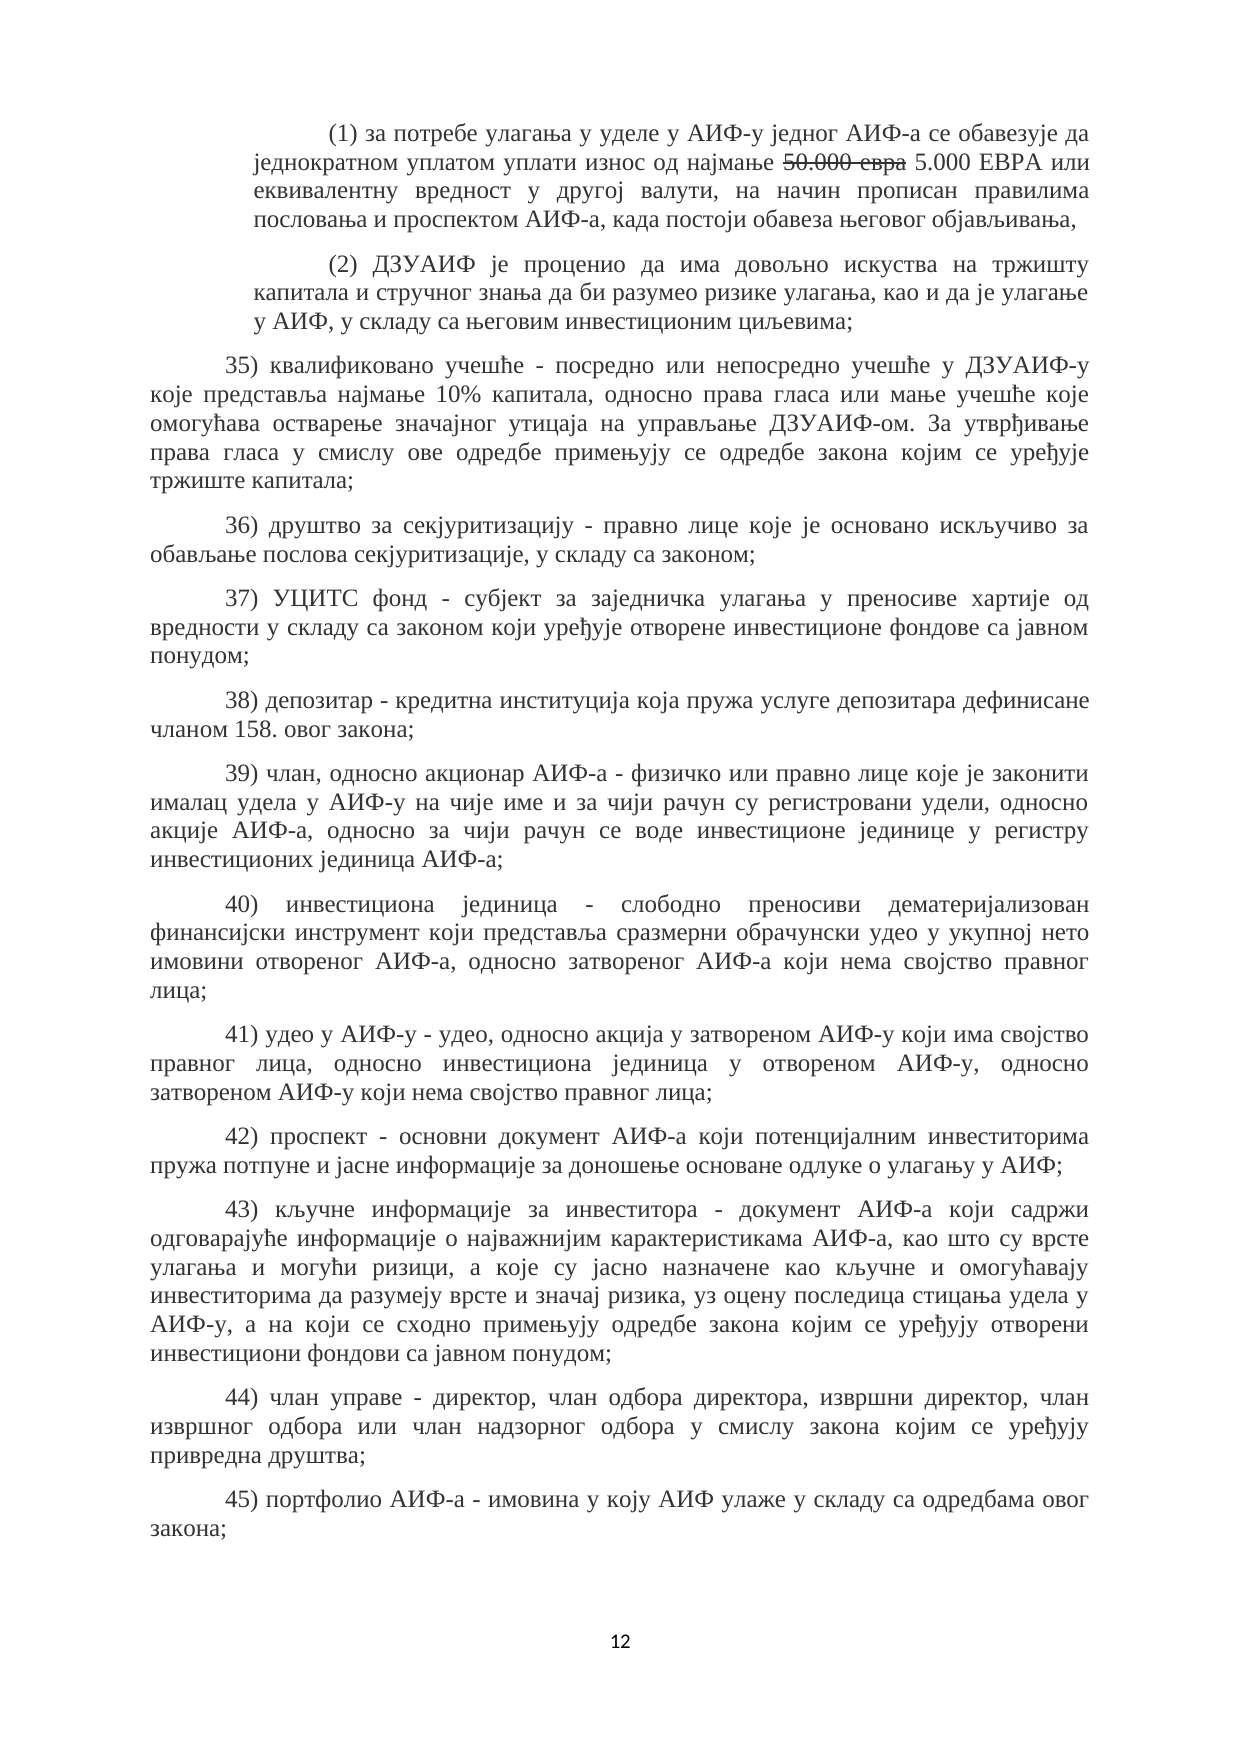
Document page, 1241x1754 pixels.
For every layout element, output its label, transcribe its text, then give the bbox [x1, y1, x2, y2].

text 41) удео у АИФ-у - удео, односно акција у затвореном АИФ-у који има својство правног лица, односно инвестициона јединица у отвореном АИФ-у, односно затвореном АИФ-у који нема својство правног лица; [150, 1019, 1090, 1106]
text 42) проспект - основни документ АИФ-а који потенцијалним инвеститорима пружа потпуне и јасне информације за доношење основане одлуке о улагању у АИФ; [150, 1121, 1090, 1179]
text (2) ДЗУАИФ је проценио да има довољно искуства на тржишту капитала и стручног знања да би разумео ризике улагања, као и да је улагање у АИФ, у складу са његовим инвестиционим циљевима; [253, 249, 1090, 335]
text 35) квалификовано учешће - посредно или непосредно учешће у ДЗУАИФ-у које представља најмање 10% капитала, односно права гласа или мање учешће које омогућава остварење значајног утицаја на управљање ДЗУАИФ-ом. За утврђивање права гласа у смислу ове одредбе примењују се одредбе закона којим се уређује тржиште капитала; [150, 351, 1090, 494]
text 36) друштво за секјуритизацију - правно лице које је основано искључиво за обављање послова секјуритизације, у складу са законом; [150, 510, 1090, 567]
text 37) УЦИТС фонд - субјект за заједничка улагања у преносиве хартије од вредности у складу са законом који уређује отворене инвестиционе фондове са јавном понудом; [150, 583, 1090, 669]
text 39) члан, односно акционар АИФ-а - физичко или правно лице које је законити ималац удела у АИФ-у на чије име и за чији рачун су регистровани удели, односно акције АИФ-а, односно за чији рачун се воде инвестиционе јединице у регистру инвестиционих јединица АИФ-а; [150, 758, 1090, 873]
text 40) инвестициона јединица - слободно преносиви дематеријализован финансијски инструмент који представља сразмерни обрачунски удео у укупној нето имовини отвореног АИФ-а, односно затвореног АИФ-а који нема својство правног лица; [150, 889, 1090, 1004]
text 44) члан управе - директор, члан одбора директора, извршни директор, члан извршног одбора или члан надзорног одбора у смислу закона којим се уређују привредна друштва; [150, 1382, 1090, 1469]
text 45) портфолио АИФ-а - имовина у коју АИФ улаже у складу са одредбама овог закона; [150, 1484, 1090, 1542]
text (1) за потребе улагања у уделе у АИФ-у једног АИФ-а се обавезује да једнократном уплатом уплати износ од најмање 50.000 евра 5.000 ЕВРА или еквивалентну вредност у другој валути, на начин прописан правилима пословања и проспектом АИФ-а, када постоји обавеза његовог објављивања, [253, 118, 1090, 233]
text 43) кључне информације за инвеститора - документ АИФ-а који садржи одговарајуће информације о најважнијим карактеристикама АИФ-а, као што су врсте улагања и могући ризици, а које су јасно назначене као кључне и омогућавају инвеститорима да разумеју врсте и значај ризика, уз оцену последица стицања удела у АИФ-у, а на који се сходно примењују одредбе закона којим се уређују отворени инвестициони фондови са јавном понудом; [150, 1194, 1090, 1367]
text 38) депозитар - кредитна институција која пружа услуге депозитара дефинисане чланом 158. овог закона; [150, 685, 1090, 742]
